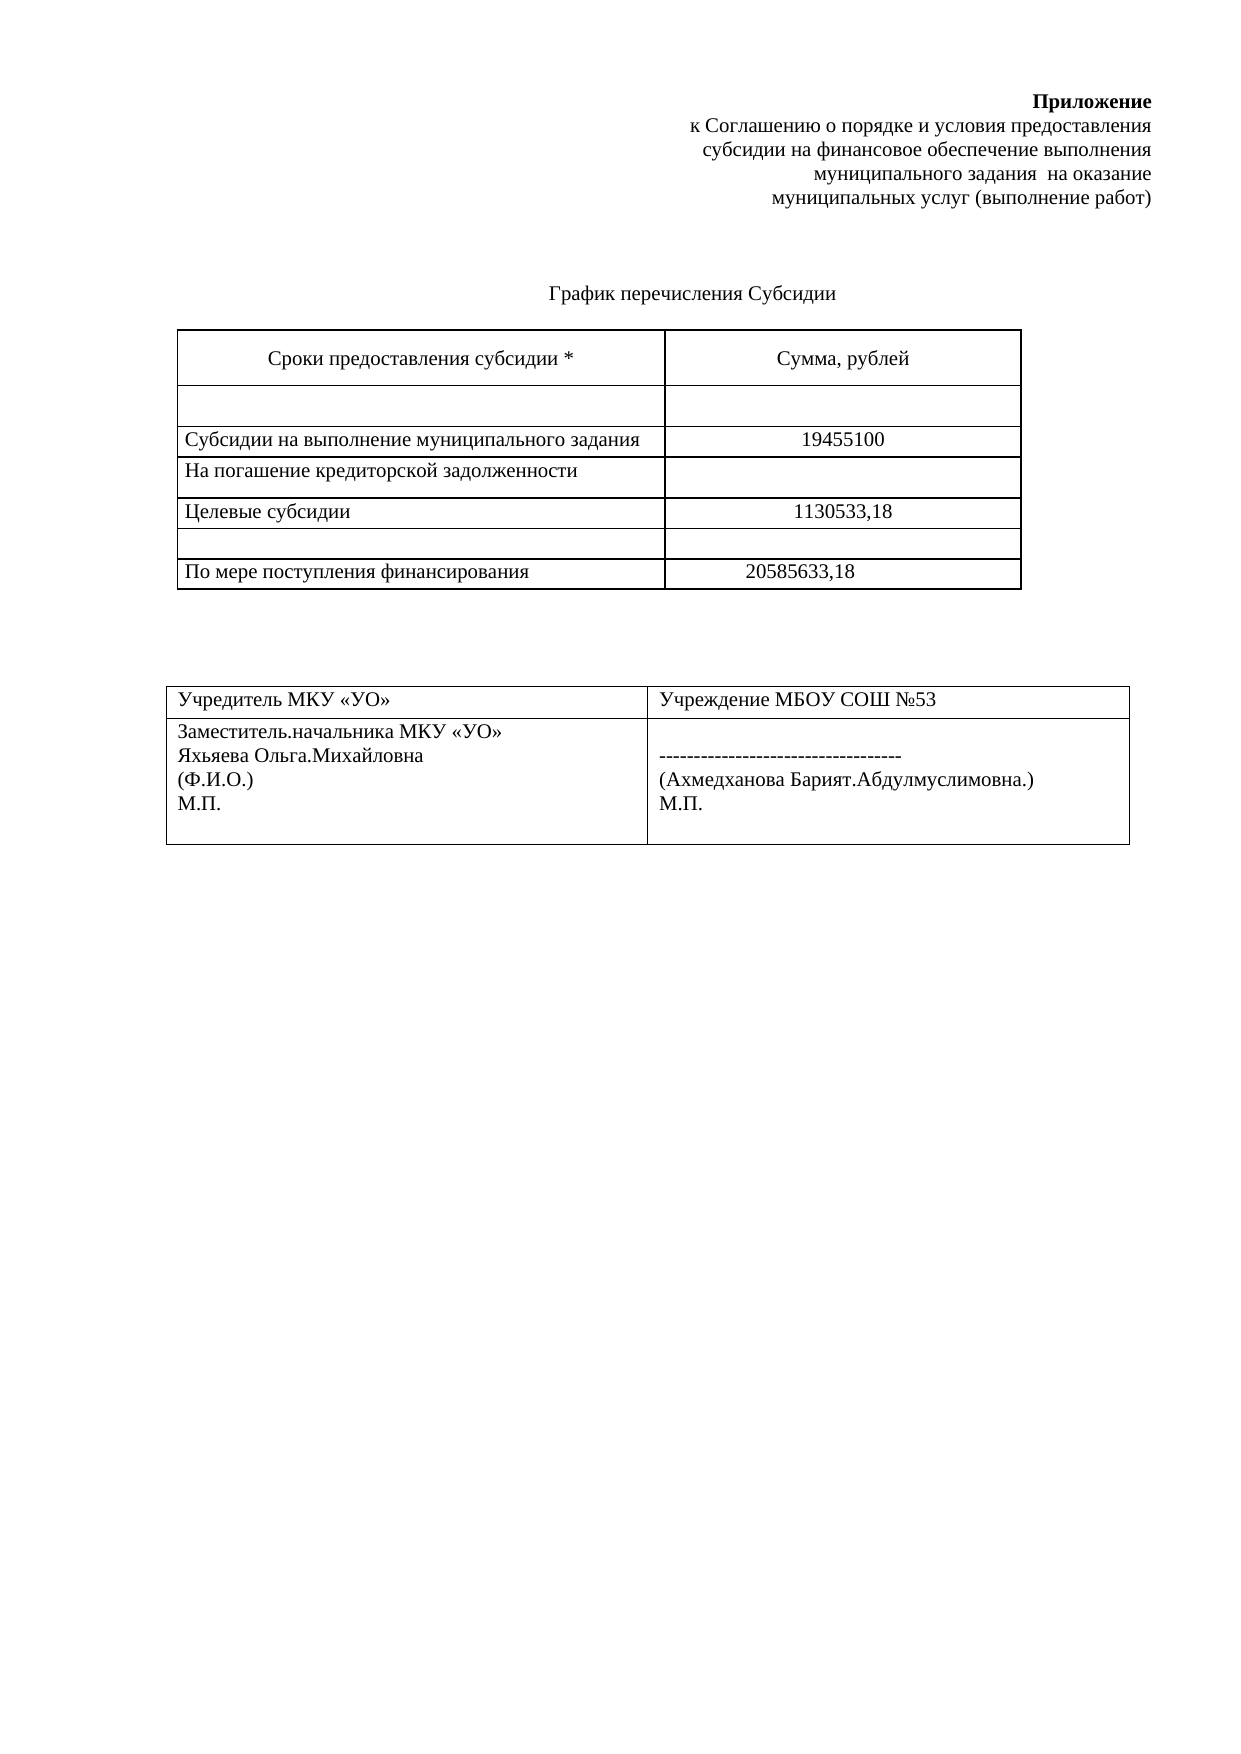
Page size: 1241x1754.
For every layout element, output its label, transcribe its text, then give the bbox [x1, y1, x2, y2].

text к Соглашению о порядке и условия предоставления субсидии на финансовое обеспечение выполнения муниципального задания на оказание муниципальных услуг (выполнение работ) [665, 113, 1152, 209]
text Приложение [177, 89, 1152, 113]
table_cell [666, 458, 1020, 497]
table_cell ----------------------------------- (Ахмедханова Барият.Абдулмуслимовна.) М.П. [648, 719, 1129, 843]
table_cell [666, 386, 1020, 426]
table_cell Целевые субсидии [178, 499, 664, 527]
table_cell 19455100 [666, 427, 1020, 456]
table_cell По мере поступления финансирования [178, 560, 664, 588]
table_cell На погашение кредиторской задолженности [178, 458, 664, 497]
table_header Сумма, рублей [666, 331, 1020, 384]
text График перечисления Субсидии [177, 281, 1152, 305]
table_cell Субсидии на выполнение муниципального задания [178, 427, 664, 456]
table_cell Заместитель.начальника МКУ «УО» Яхьяева Ольга.Михайловна (Ф.И.О.) М.П. [167, 719, 647, 843]
table_header Сроки предоставления субсидии * [178, 331, 664, 384]
table_cell 20585633,18 [666, 560, 1020, 588]
table_cell [666, 529, 1020, 558]
table_header Учредитель МКУ «УО» [167, 687, 647, 717]
table_cell [178, 529, 664, 558]
table_cell [178, 386, 664, 426]
table_header Учреждение МБОУ СОШ №53 [648, 687, 1129, 717]
table_cell 1130533,18 [666, 499, 1020, 527]
